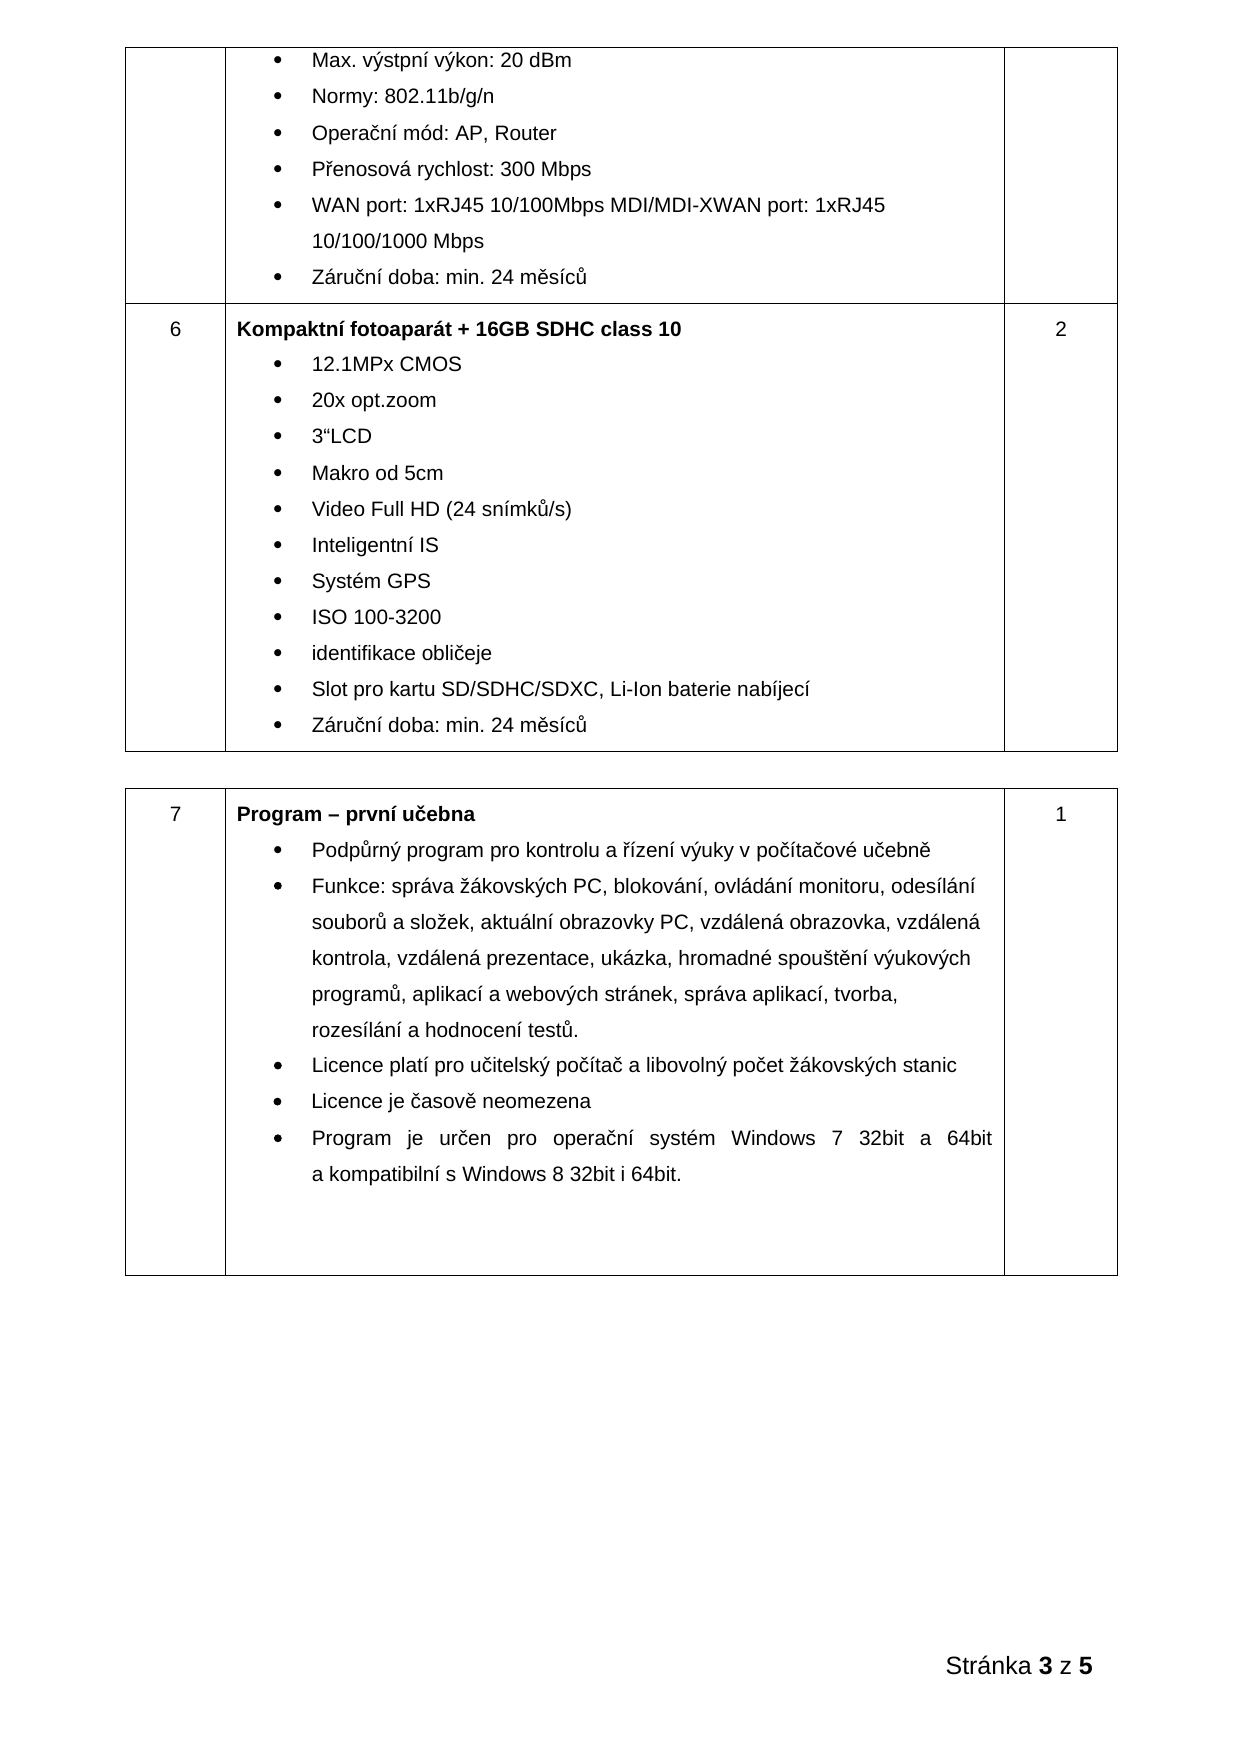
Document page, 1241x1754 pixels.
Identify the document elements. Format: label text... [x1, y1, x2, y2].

table_header 1 [1005, 789, 1117, 1274]
table_cell 2 [1005, 304, 1117, 751]
table_header 5 [126, 48, 225, 303]
table_header 7 [126, 789, 225, 1274]
table_cell 6 [126, 304, 225, 751]
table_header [226, 48, 1004, 303]
table_cell Kompaktní fotoaparát + 16GB SDHC class 10 12.1MPx CMOS 20x opt.zoom 3“LCD Makro od 5cm Video Full HD (24 snímků/s) Inteligentní IS Systém GPS ISO 100-3200 identifikace obličeje Slot pro kartu SD/SDHC/SDXC, Li-Ion baterie nabíjecí Záruční doba: min. 24 měsíců [226, 304, 1004, 751]
table_header 6 [1005, 48, 1117, 303]
table_header Program – první učebna Podpůrný program pro kontrolu a řízení výuky v počítačové učebně Funkce: správa žákovských PC, blokování, ovládání monitoru, odesílání souborů a složek, aktuální obrazovky PC, vzdálená obrazovka, vzdálená kontrola, vzdálená prezentace, ukázka, hromadné spouštění výukových programů, aplikací a webových stránek, správa aplikací, tvorba, rozesílání a hodnocení testů. Licence platí pro učitelský počítač a libovolný počet žákovských stanic Licence je časově neomezena Program je určen pro operační systém Windows 7 32bit a 64bit a kompatibilní s Windows 8 32bit i 64bit. [226, 789, 1004, 1274]
